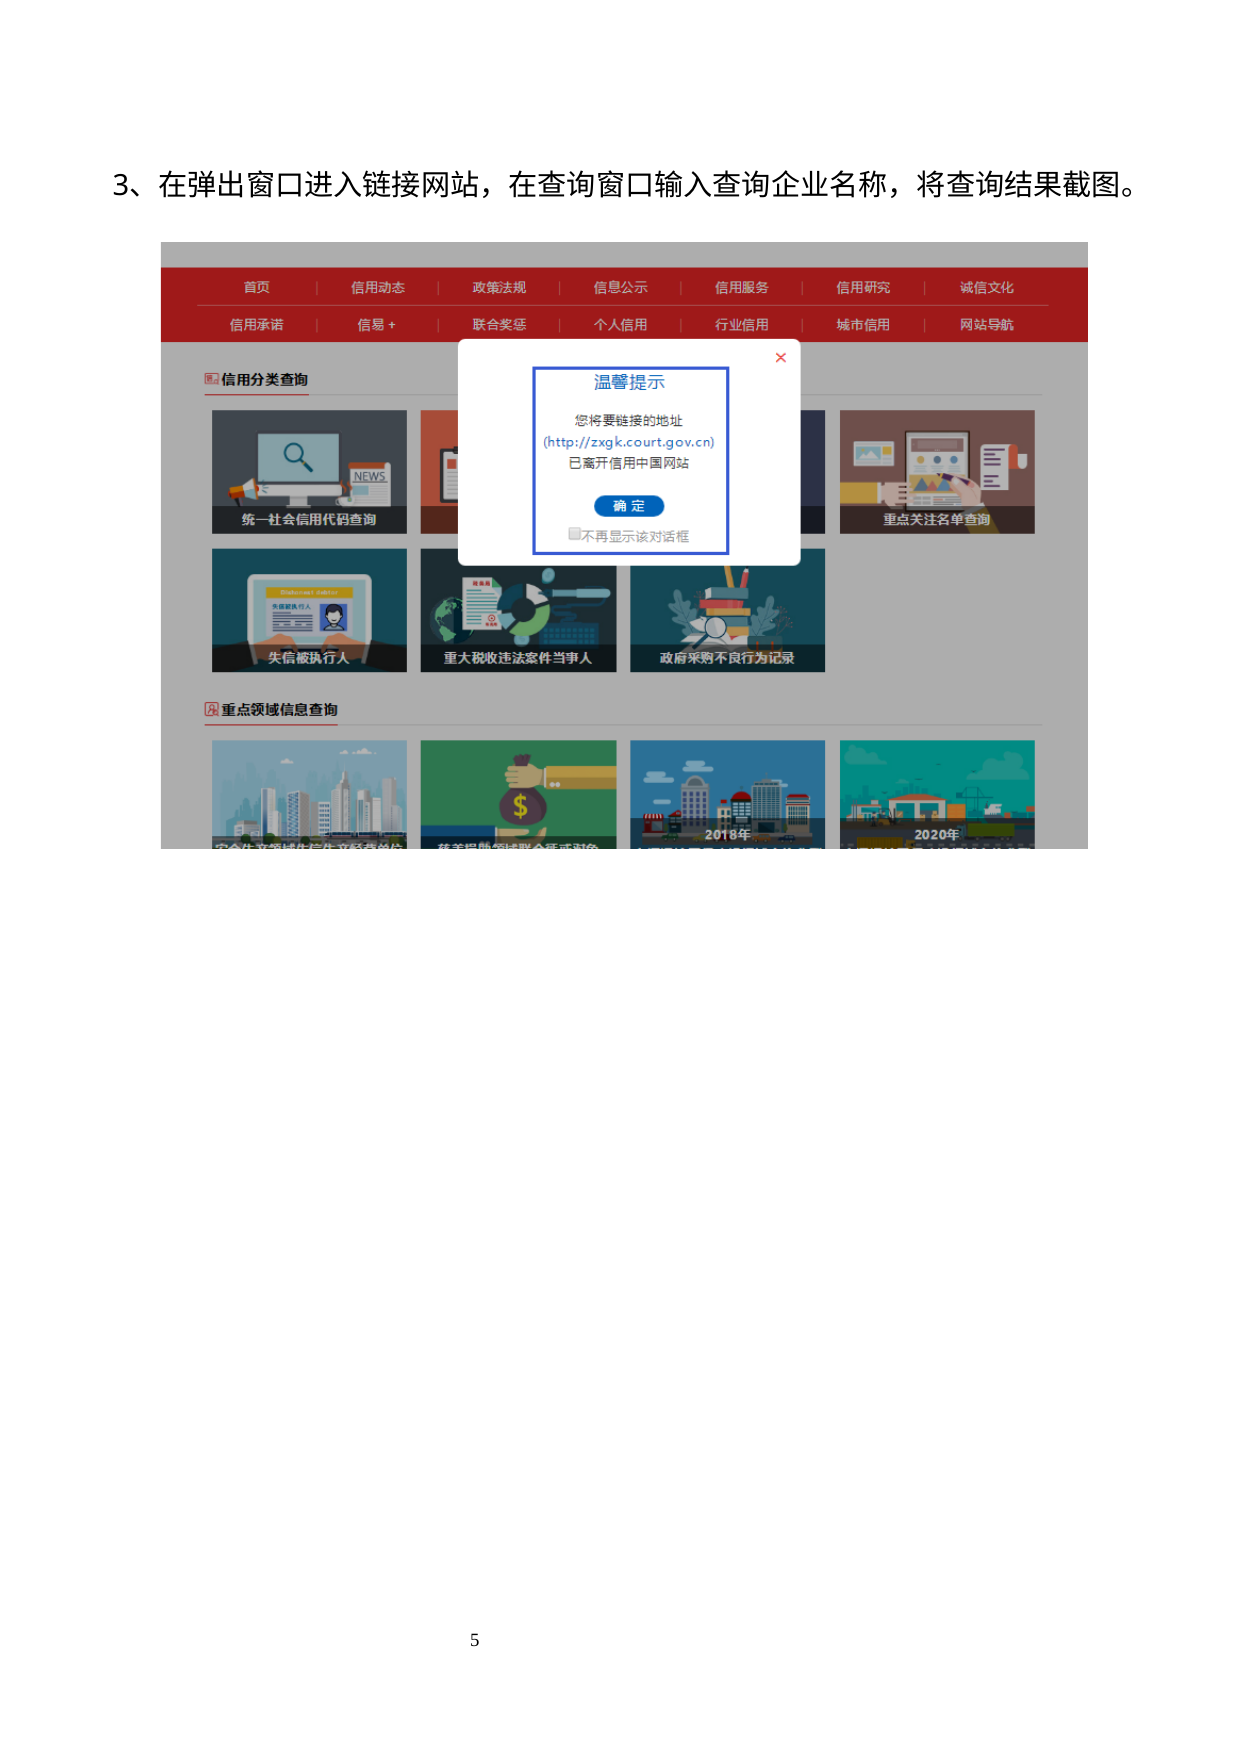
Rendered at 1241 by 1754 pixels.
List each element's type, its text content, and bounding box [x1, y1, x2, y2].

picture [160, 242, 1088, 849]
text 3、在弹出窗口进入链接网站，在查询窗口输入查询企业名称，将查询结果截图。 [112, 162, 1128, 204]
